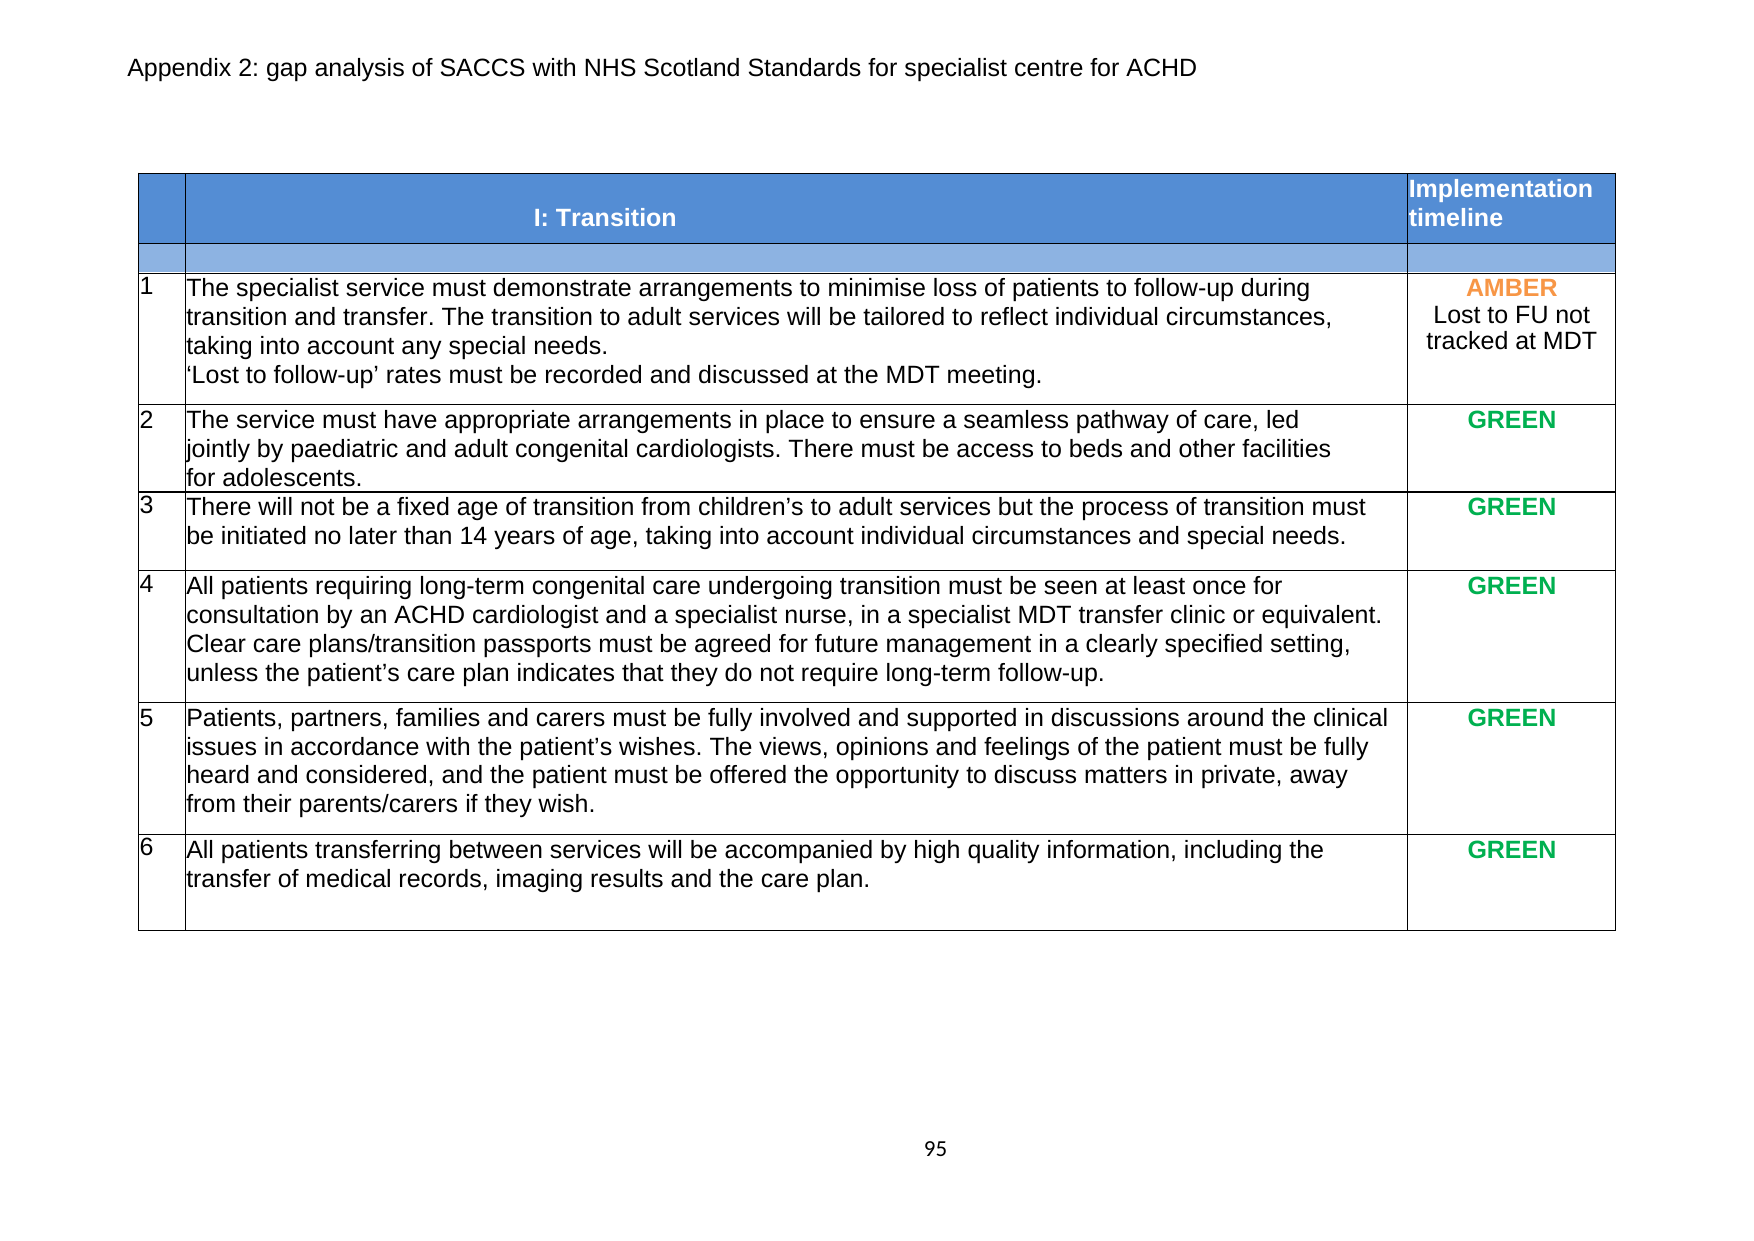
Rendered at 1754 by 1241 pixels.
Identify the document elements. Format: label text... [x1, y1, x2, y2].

table_cell 4 [139, 571, 185, 702]
table_cell All patients requiring long-term congenital care undergoing transition must be seen at least once for consultation by an ACHD cardiologist and a specialist nurse, in a specialist MDT transfer clinic or equivalent. Clear care plans/transition passports must be agreed for future management in a clearly specified setting, unless the patient’s care plan indicates that they do not require long-term follow-up. [186, 571, 1407, 702]
table_header Implementation timeline [1408, 174, 1615, 243]
table_cell Patients, partners, families and carers must be fully involved and supported in discussions around the clinical issues in accordance with the patient’s wishes. The views, opinions and feelings of the patient must be fully heard and considered, and the patient must be offered the opportunity to discuss matters in private, away from their parents/carers if they wish. [186, 703, 1407, 834]
table_cell 2 [139, 405, 185, 491]
table_cell All patients transferring between services will be accompanied by high quality information, including the transfer of medical records, imaging results and the care plan. [186, 835, 1407, 930]
table_cell AMBER Lost to FU not tracked at MDT [1408, 274, 1615, 404]
table_cell GREEN [1408, 571, 1615, 702]
table_cell GREEN [1408, 703, 1615, 834]
table_cell GREEN [1408, 835, 1615, 930]
table_cell 6 [139, 835, 185, 930]
table_header I: Transition [186, 174, 1407, 243]
table_cell The service must have appropriate arrangements in place to ensure a seamless pathway of care, led jointly by paediatric and adult congenital cardiologists. There must be access to beds and other facilities for adolescents. [186, 405, 1407, 491]
table_cell 1 [139, 274, 185, 404]
table_cell GREEN [1408, 493, 1615, 570]
table_cell The specialist service must demonstrate arrangements to minimise loss of patients to follow-up during transition and transfer. The transition to adult services will be tailored to reflect individual circumstances, taking into account any special needs. ‘Lost to follow-up’ rates must be recorded and discussed at the MDT meeting. [186, 274, 1407, 404]
table_cell There will not be a fixed age of transition from children’s to adult services but the process of transition must be initiated no later than 14 years of age, taking into account individual circumstances and special needs. [186, 493, 1407, 570]
table_cell 5 [139, 703, 185, 834]
table_cell GREEN [1408, 405, 1615, 491]
table_cell [1408, 244, 1615, 272]
table_cell [139, 244, 185, 272]
table_cell 3 [139, 493, 185, 570]
table_cell [186, 244, 1407, 272]
table_header [139, 174, 185, 243]
